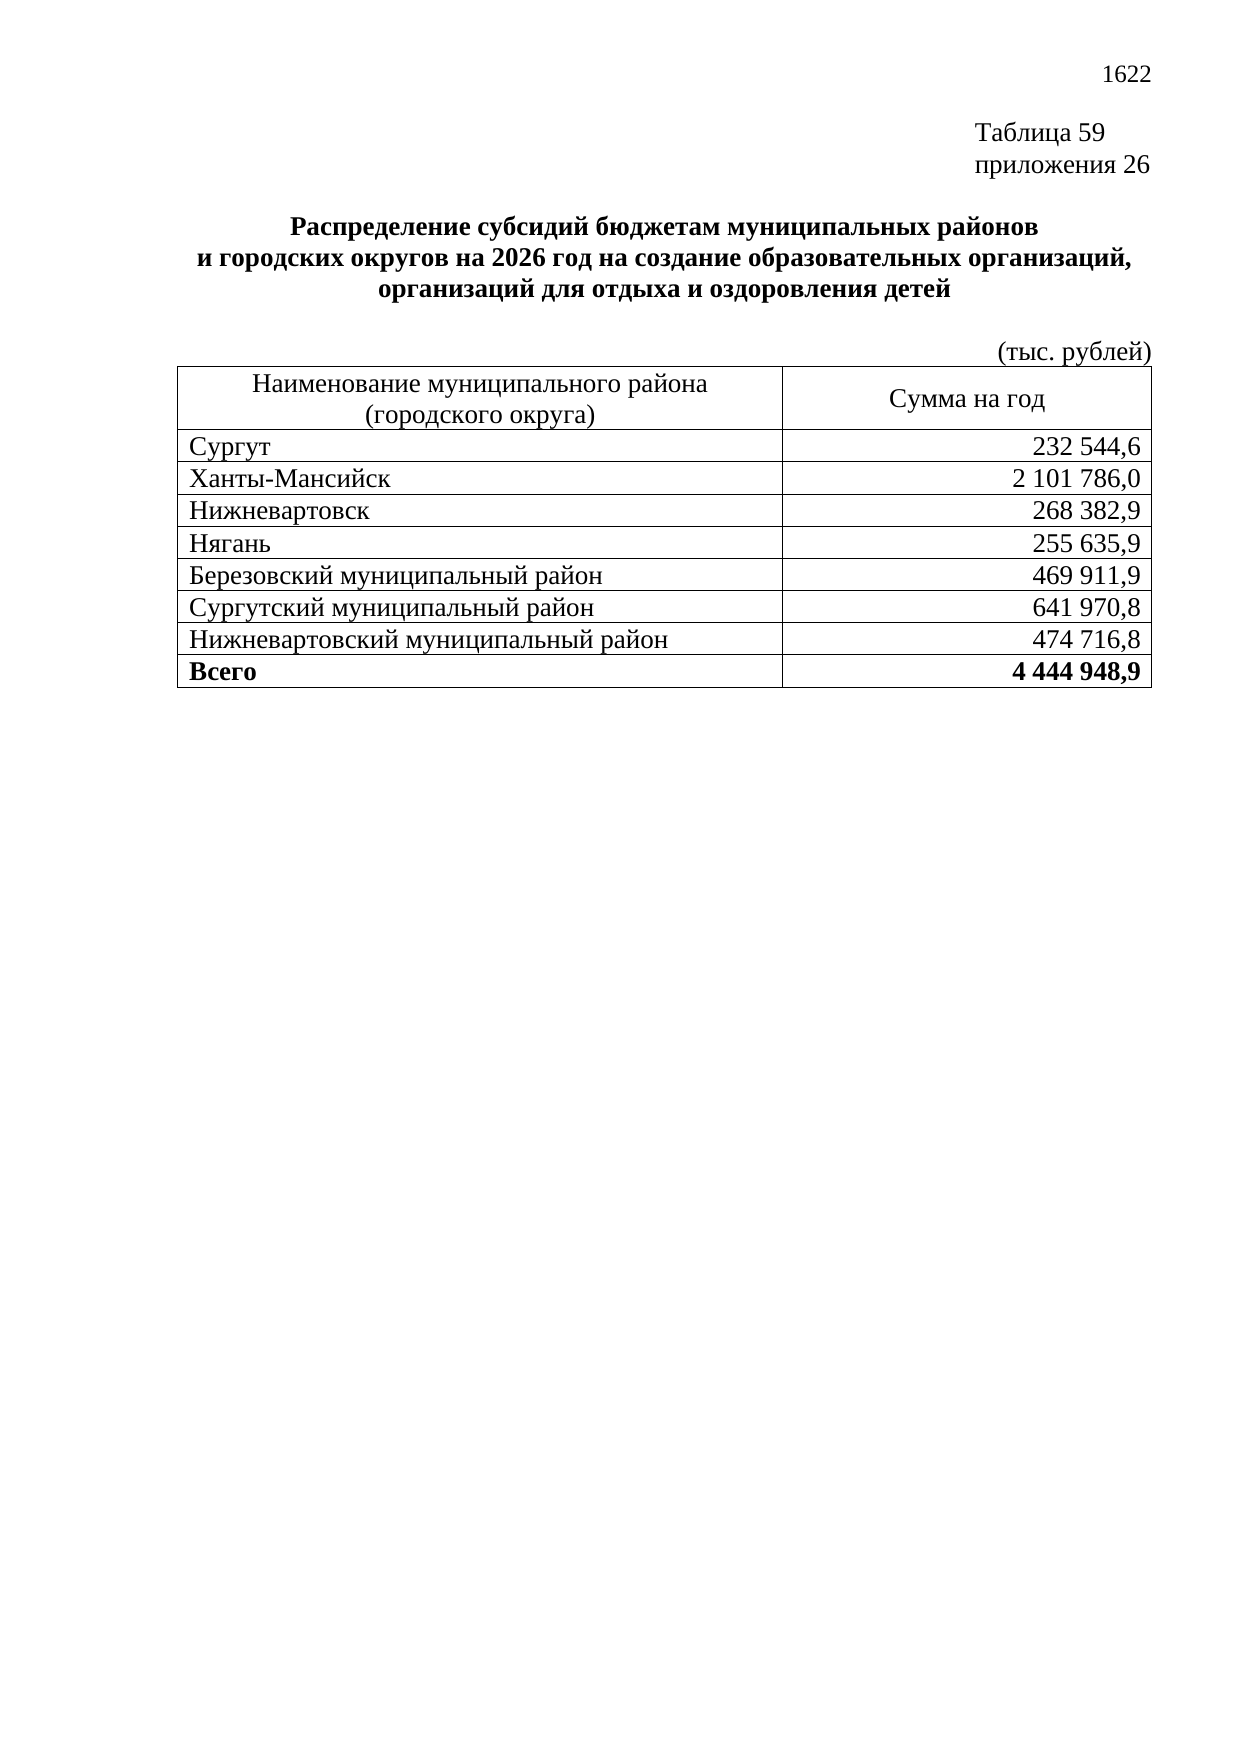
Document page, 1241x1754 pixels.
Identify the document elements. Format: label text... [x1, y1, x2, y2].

table_cell Нягань [178, 527, 782, 558]
table_cell 268 382,9 [783, 495, 1151, 526]
table_header Сумма на год [783, 367, 1151, 429]
table_cell 469 911,9 [783, 559, 1151, 590]
table_cell Всего [178, 655, 782, 687]
table_cell Нижневартовский муниципальный район [178, 623, 782, 654]
table_cell Сургут [178, 430, 782, 461]
table_cell Березовский муниципальный район [178, 559, 782, 590]
table_cell 4 444 948,9 [783, 655, 1151, 687]
text приложения 26 [974, 148, 1152, 179]
table_cell 641 970,8 [783, 591, 1151, 622]
text (тыс. рублей) [177, 334, 1152, 366]
text Распределение субсидий бюджетам муниципальных районов [177, 210, 1152, 241]
table_cell 2 101 786,0 [783, 462, 1151, 493]
table_cell 474 716,8 [783, 623, 1151, 654]
table_cell 232 544,6 [783, 430, 1151, 461]
text и городских округов на 2026 год на создание образовательных организаций, организаций для отдыха и оздоровления детей [177, 241, 1152, 303]
text Таблица 59 [974, 117, 1152, 148]
table_cell 255 635,9 [783, 527, 1151, 558]
table_cell Сургутский муниципальный район [178, 591, 782, 622]
table_cell Ханты-Мансийск [178, 462, 782, 493]
table_header Наименование муниципального района (городского округа) [178, 367, 782, 429]
table_cell Нижневартовск [178, 495, 782, 526]
